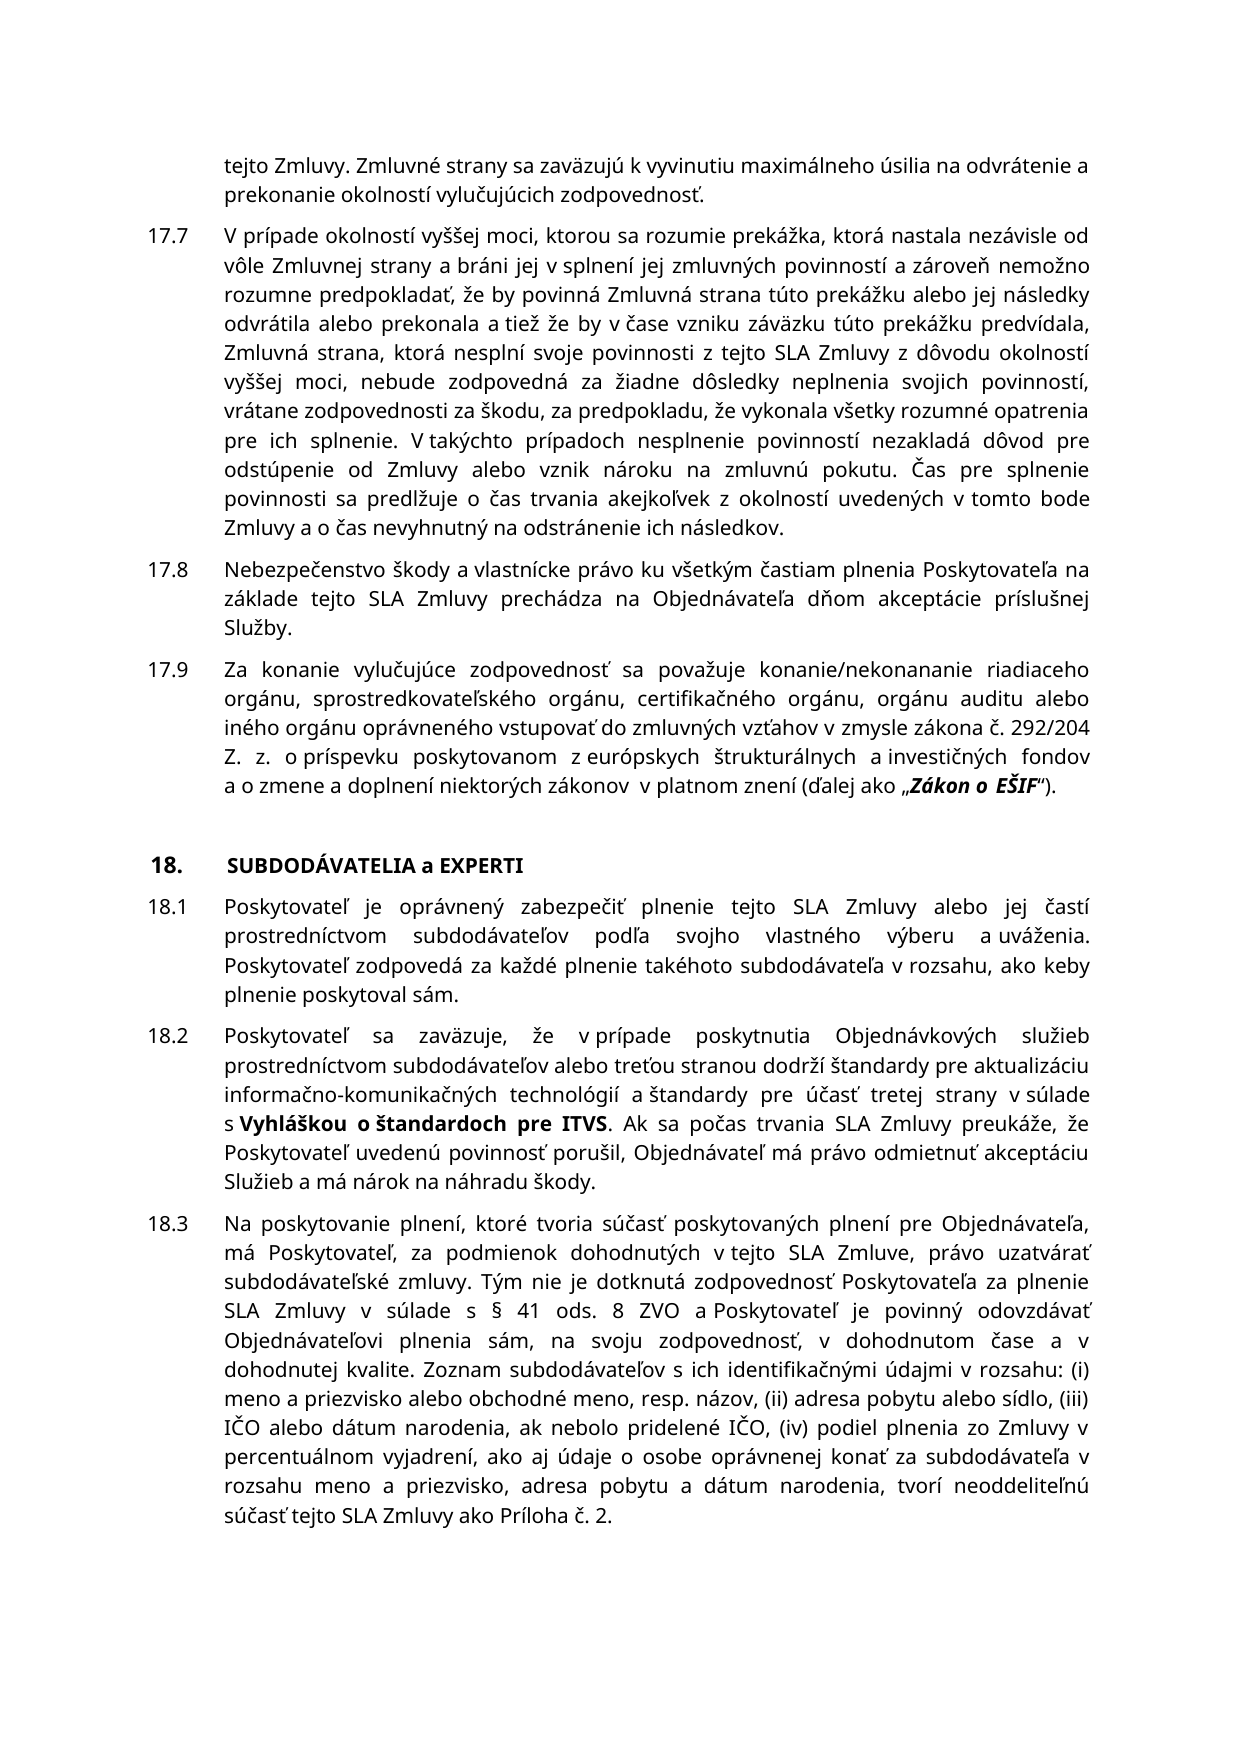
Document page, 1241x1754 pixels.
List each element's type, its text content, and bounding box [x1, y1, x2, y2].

text V prípade okolností vyššej moci, ktorou sa rozumie prekážka, ktorá nastala nezávisle od vôle Zmluvnej strany a bráni jej v splnení jej zmluvných povinností a zároveň nemožno rozumne predpokladať, že by povinná Zmluvná strana túto prekážku alebo jej následky odvrátila alebo prekonala a tiež že by v čase vzniku záväzku túto prekážku predvídala, Zmluvná strana, ktorá nesplní svoje povinnosti z tejto SLA Zmluvy z dôvodu okolností vyššej moci, nebude zodpovedná za žiadne dôsledky neplnenia svojich povinností, vrátane zodpovednosti za škodu, za predpokladu, že vykonala všetky rozumné opatrenia pre ich splnenie. V takýchto prípadoch nesplnenie povinností nezakladá dôvod pre odstúpenie od Zmluvy alebo vznik nároku na zmluvnú pokutu. Čas pre splnenie povinnosti sa predlžuje o čas trvania akejkoľvek z okolností uvedených v tomto bode Zmluvy a o čas nevyhnutný na odstránenie ich následkov. [147, 221, 1090, 542]
text Nebezpečenstvo škody a vlastnícke právo ku všetkým častiam plnenia Poskytovateľa na základe tejto SLA Zmluvy prechádza na Objednávateľa dňom akceptácie príslušnej Služby. [147, 554, 1090, 642]
text Poskytovateľ sa zaväzuje, že v prípade poskytnutia Objednávkových služieb prostredníctvom subdodávateľov alebo treťou stranou dodrží štandardy pre aktualizáciu informačno-komunikačných technológií a štandardy pre účasť tretej strany v súlade s Vyhláškou o štandardoch pre ITVS. Ak sa počas trvania SLA Zmluvy preukáže, že Poskytovateľ uvedenú povinnosť porušil, Objednávateľ má právo odmietnuť akceptáciu Služieb a má nárok na náhradu škody. [147, 1021, 1090, 1196]
text SUBDODÁVATELIA a EXPERTI [150, 850, 1090, 879]
text Na poskytovanie plnení, ktoré tvoria súčasť poskytovaných plnení pre Objednávateľa, má Poskytovateľ, za podmienok dohodnutých v tejto SLA Zmluve, právo uzatvárať subdodávateľské zmluvy. Tým nie je dotknutá zodpovednosť Poskytovateľa za plnenie SLA Zmluvy v súlade s § 41 ods. 8 ZVO a Poskytovateľ je povinný odovzdávať Objednávateľovi plnenia sám, na svoju zodpovednosť, v dohodnutom čase a v dohodnutej kvalite. Zoznam subdodávateľov s ich identifikačnými údajmi v rozsahu: (i) meno a priezvisko alebo obchodné meno, resp. názov, (ii) adresa pobytu alebo sídlo, (iii) IČO alebo dátum narodenia, ak nebolo pridelené IČO, (iv) podiel plnenia zo Zmluvy v percentuálnom vyjadrení, ako aj údaje o osobe oprávnenej konať za subdodávateľa v rozsahu meno a priezvisko, adresa pobytu a dátum narodenia, tvorí neoddeliteľnú súčasť tejto SLA Zmluvy ako Príloha č. 2. [147, 1208, 1090, 1529]
text Poskytovateľ je oprávnený zabezpečiť plnenie tejto SLA Zmluvy alebo jej častí prostredníctvom subdodávateľov podľa svojho vlastného výberu a uváženia. Poskytovateľ zodpovedá za každé plnenie takéhoto subdodávateľa v rozsahu, ako keby plnenie poskytoval sám. [147, 892, 1090, 1008]
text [147, 150, 1090, 208]
text Za konanie vylučujúce zodpovednosť sa považuje konanie/nekonananie riadiaceho orgánu, sprostredkovateľského orgánu, certifikačného orgánu, orgánu auditu alebo iného orgánu oprávneného vstupovať do zmluvných vzťahov v zmysle zákona č. 292/204 Z. z. o príspevku poskytovanom z európskych štrukturálnych a investičných fondov a o zmene a doplnení niektorých zákonov v platnom znení (ďalej ako „Zákon o EŠIF“). [147, 654, 1090, 800]
